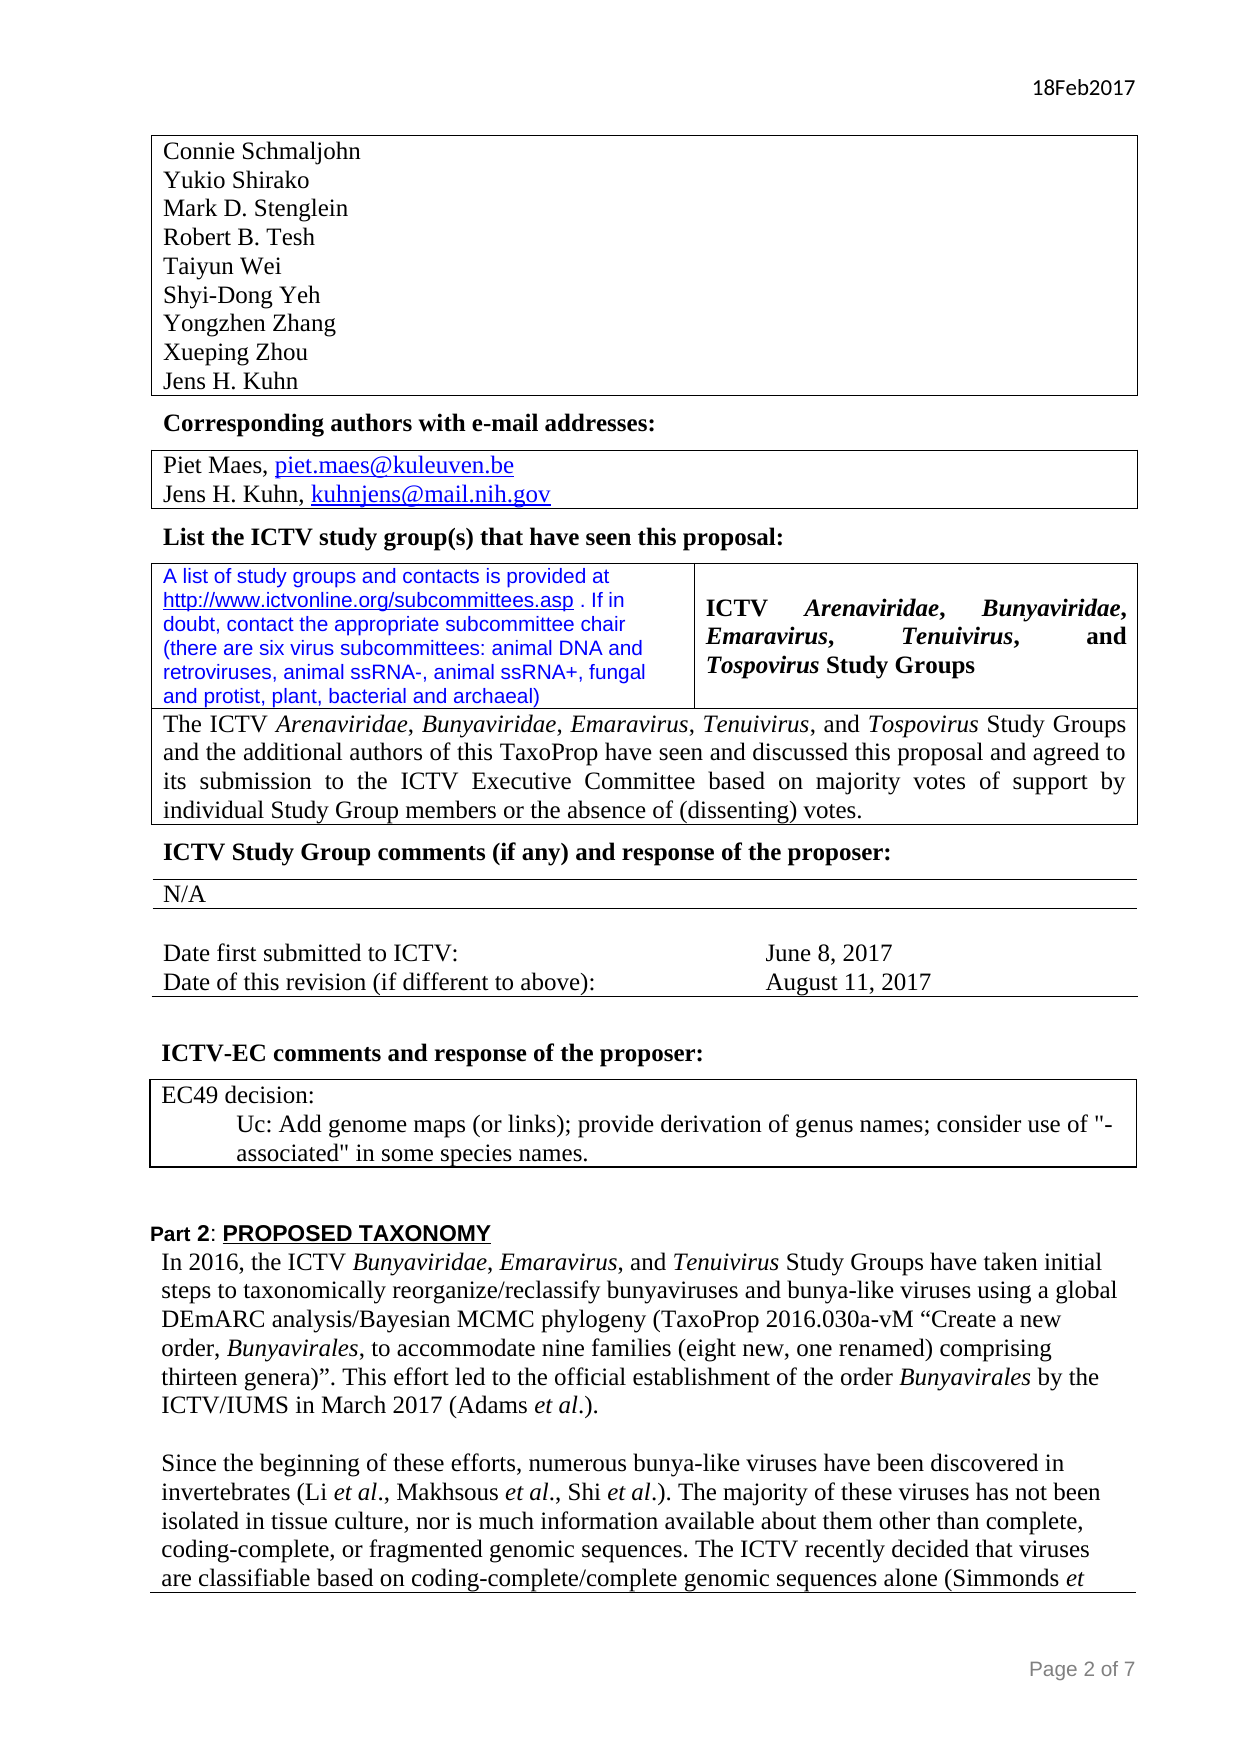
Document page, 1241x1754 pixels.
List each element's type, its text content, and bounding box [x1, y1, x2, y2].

table_cell Date of this revision (if different to above): [152, 967, 754, 996]
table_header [150, 1247, 1136, 1592]
table_cell List the ICTV study group(s) that have seen this proposal: [152, 509, 1138, 563]
table_cell August 11, 2017 [754, 967, 1138, 996]
table_cell [152, 908, 1138, 938]
table_header ICTV-EC comments and response of the proposer: [150, 1025, 1136, 1079]
table_cell Piet Maes, piet.maes@kuleuven.be Jens H. Kuhn, kuhnjens@mail.nih.gov [152, 451, 1137, 508]
table_cell ICTV Arenaviridae, Bunyaviridae, Emaravirus, Tenuivirus, and Tospovirus Study Groups [695, 564, 1137, 708]
table_cell The ICTV Arenaviridae, Bunyaviridae, Emaravirus, Tenuivirus, and Tospovirus Study Groups and the additional authors of this TaxoProp have seen and discussed this proposal and agreed to its submission to the ICTV Executive Committee based on majority votes of support by individual Study Group members or the absence of (dissenting) votes. [152, 709, 1137, 824]
table_cell N/A [152, 879, 1138, 908]
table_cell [152, 136, 1137, 395]
text Part 2: PROPOSED TAXONOMY [150, 1220, 1135, 1247]
table_cell ICTV Study Group comments (if any) and response of the proposer: [152, 825, 1138, 878]
table_cell June 8, 2017 [754, 938, 1138, 967]
table_cell EC49 decision: Uc: Add genome maps (or links); provide derivation of genus names; consider use of "-associated" in some species names. [151, 1080, 1136, 1166]
table_cell Corresponding authors with e-mail addresses: [152, 396, 1138, 449]
table_cell A list of study groups and contacts is provided at http://www.ictvonline.org/subcommittees.asp . If in doubt, contact the appropriate subcommittee chair (there are six virus subcommittees: animal DNA and retroviruses, animal ssRNA-, animal ssRNA+, fungal and protist, plant, bacterial and archaeal) [152, 564, 694, 708]
table_cell Date first submitted to ICTV: [152, 938, 754, 967]
